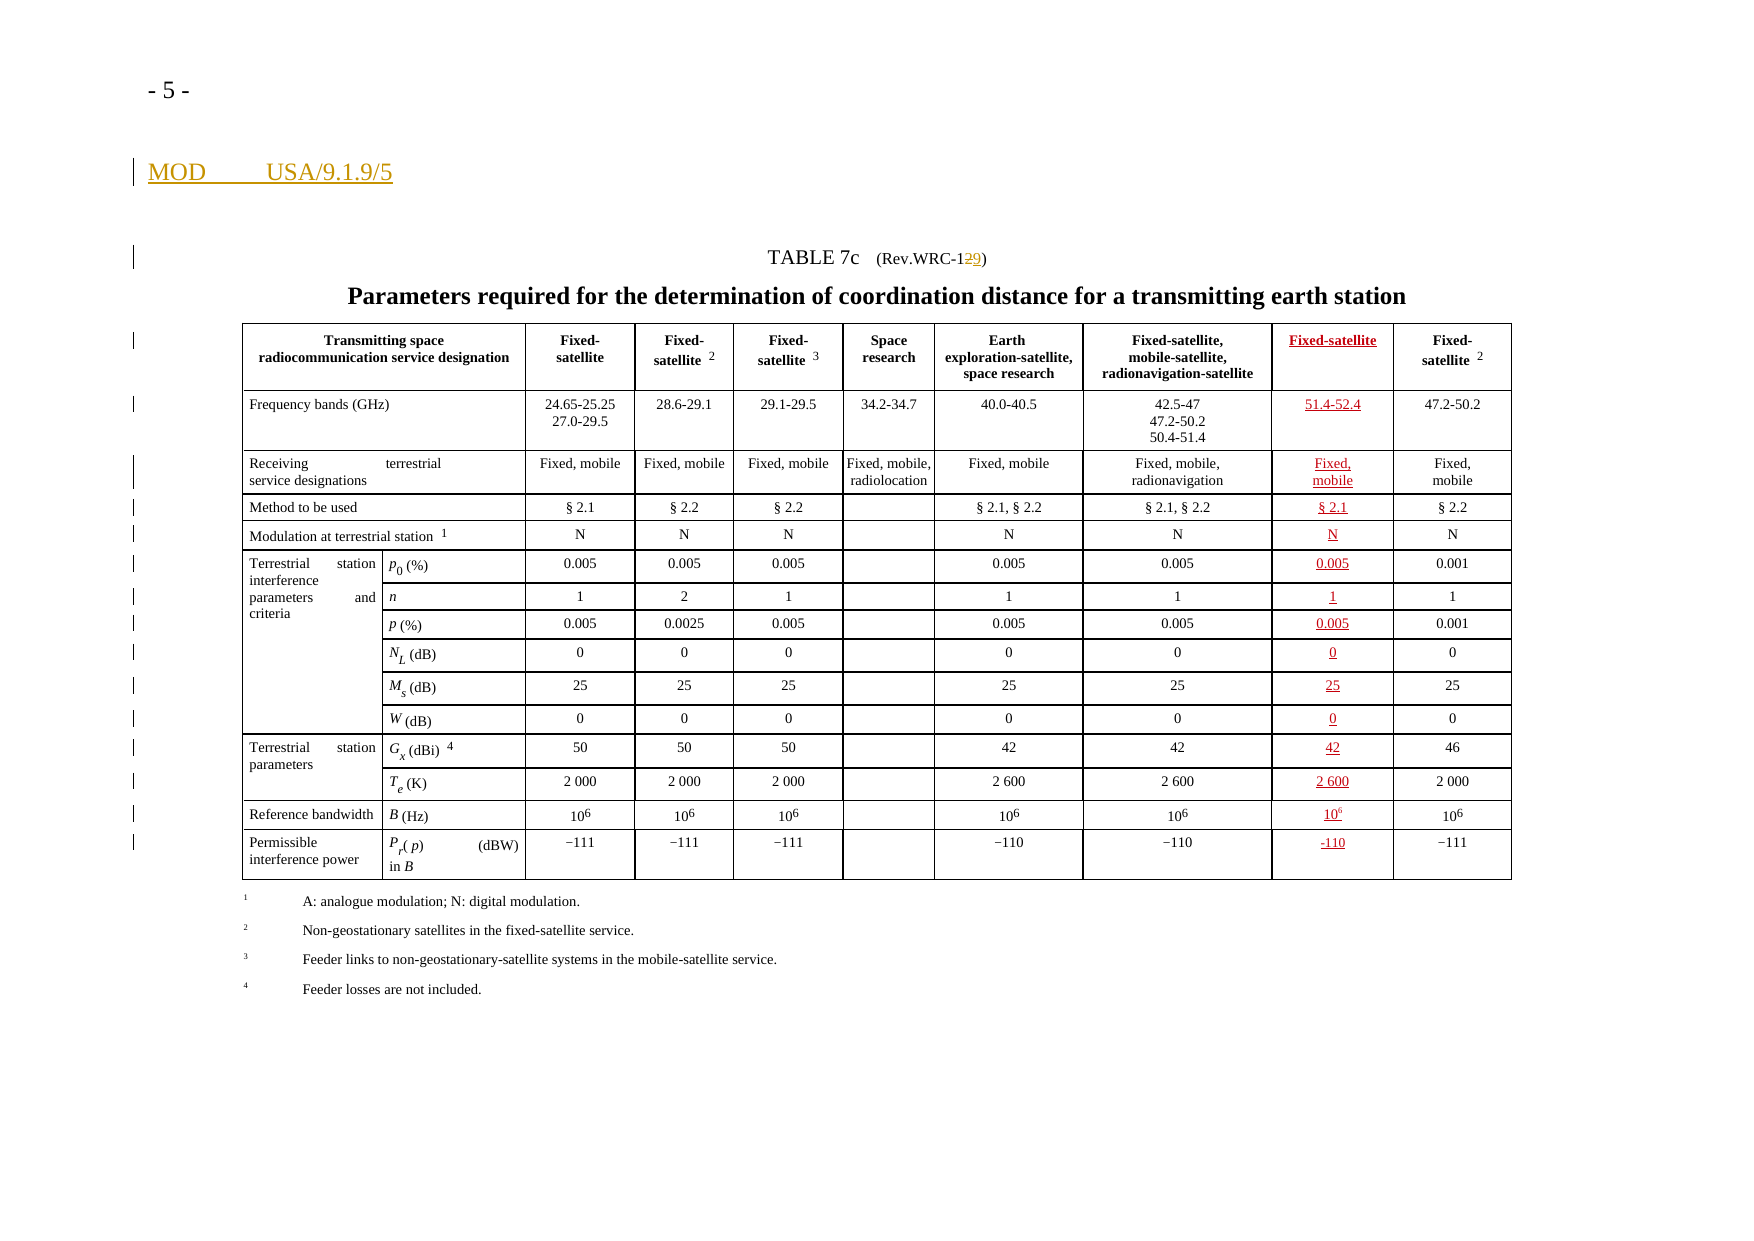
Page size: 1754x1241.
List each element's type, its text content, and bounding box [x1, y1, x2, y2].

table_cell Receiving terrestrial service designations [243, 451, 525, 493]
table_cell 1 A: analogue modulation; N: digital modulation. 2 Non-geostationary satellites in the fixed-satellite service. 3 Feeder links to non-geostationary-satellite systems in the mobile-satellite service. 4 Feeder losses are not included. [243, 880, 1506, 1001]
table_cell −110 [1084, 830, 1271, 878]
table_cell −110 [935, 830, 1082, 878]
table_cell W (dB) [383, 706, 525, 733]
table_cell 24.65-25.25 27.0-29.5 [526, 391, 634, 450]
table_cell −111 [526, 830, 634, 878]
table_cell 106 [635, 801, 733, 829]
table_cell [1273, 521, 1393, 549]
table_cell N [636, 521, 733, 549]
table_cell [844, 551, 934, 582]
table_cell 106 [734, 801, 843, 829]
table_header Transmitting space radiocommunication service designation [243, 324, 525, 390]
table_cell 0.005 [734, 551, 842, 582]
table_header Fixed- satellite [526, 324, 634, 390]
table_cell n [383, 584, 525, 609]
table_cell N [1084, 521, 1271, 549]
table_cell Fixed, mobile [1394, 451, 1511, 493]
table_cell [844, 706, 934, 733]
table_cell § 2.2 [734, 495, 842, 520]
table_cell Fixed, mobile, radionavigation [1084, 451, 1271, 493]
table_cell [1273, 735, 1393, 767]
table_cell Terrestrial station interference parameters and criteria [243, 551, 382, 733]
table_cell 50 [526, 735, 634, 767]
table_cell N [935, 521, 1082, 549]
table_cell 0 [636, 706, 733, 733]
table_cell Fixed, mobile [734, 451, 842, 493]
table_header Fixed- satellite 3 [734, 324, 842, 390]
table_cell [1273, 640, 1393, 671]
table_cell 0 [1394, 640, 1511, 671]
table_cell Fixed, mobile, radiolocation [844, 451, 934, 493]
table_cell 1 [935, 584, 1082, 609]
table_cell Permissible interference power [243, 830, 382, 878]
table_cell Pr( p) (dBW) in B [383, 830, 525, 878]
table_cell Reference bandwidth [243, 801, 382, 829]
table_cell 42 [1084, 735, 1271, 767]
table_cell Gx (dBi) 4 [383, 735, 525, 767]
table_cell [844, 521, 934, 549]
table_cell 25 [734, 673, 842, 704]
table_cell 106 [526, 801, 634, 829]
table_cell 106 [1084, 801, 1271, 829]
table_header Fixed- satellite 2 [1394, 324, 1511, 390]
table_cell 2 [636, 584, 733, 609]
table_cell 29.1-29.5 [734, 391, 843, 450]
table_cell 106 [935, 801, 1083, 829]
table_cell 0 [1084, 640, 1271, 671]
table_cell [844, 673, 934, 704]
table_cell 0 [636, 640, 733, 671]
table_cell [844, 830, 934, 878]
table_cell [1273, 830, 1393, 878]
table_cell 50 [636, 735, 733, 767]
table_cell 0.005 [734, 611, 842, 638]
table_cell 42.5-47 47.2-50.2 50.4-51.4 [1084, 391, 1271, 450]
table_header [1273, 324, 1393, 390]
table_cell B (Hz) [383, 801, 525, 829]
table_cell 25 [1084, 673, 1271, 704]
table_cell 0.005 [1084, 551, 1271, 582]
table_cell −111 [734, 830, 842, 878]
table_cell 0.005 [935, 551, 1082, 582]
table_cell 40.0-40.5 [935, 391, 1083, 450]
table_cell 28.6-29.1 [635, 391, 733, 450]
table_cell 1 [526, 584, 634, 609]
table_cell 46 [1394, 735, 1511, 767]
table_cell 0.005 [636, 551, 733, 582]
table_cell [844, 769, 934, 800]
table_header Space research [844, 324, 934, 390]
table_cell 2 000 [1394, 769, 1511, 800]
table_cell [844, 584, 934, 609]
table_cell 25 [1394, 673, 1511, 704]
table_cell [1272, 801, 1393, 829]
table_cell NL (dB) [383, 640, 525, 671]
table_cell 0.001 [1394, 551, 1511, 582]
table_cell p0 (%) [383, 551, 525, 582]
table_cell 0 [1084, 706, 1271, 733]
table_cell 1 [1084, 584, 1271, 609]
table_cell 0 [734, 706, 842, 733]
table_cell [844, 495, 934, 520]
table_cell 0.005 [935, 611, 1082, 638]
table_header Fixed- satellite 2 [636, 324, 733, 390]
table_cell 0 [935, 640, 1082, 671]
table_cell 0.005 [526, 551, 634, 582]
table_cell 1 [734, 584, 842, 609]
table_cell 2 600 [1084, 769, 1271, 800]
table_cell [844, 640, 934, 671]
table_header Fixed-satellite, mobile-satellite, radionavigation-satellite [1084, 324, 1271, 390]
table_cell [1272, 391, 1393, 450]
text TABLE 7c (Rev.WRC-1) [148, 244, 1606, 269]
table_cell 106 [1394, 801, 1511, 829]
table_cell [1273, 551, 1393, 582]
table_cell [1273, 769, 1393, 800]
table_cell 25 [526, 673, 634, 704]
table_cell 0 [1394, 706, 1511, 733]
table_cell [844, 611, 934, 638]
table_cell N [1394, 521, 1511, 549]
table_cell 2 000 [526, 769, 634, 800]
table_cell 0.005 [1084, 611, 1271, 638]
table_cell 0.005 [526, 611, 634, 638]
table_cell Method to be used [243, 495, 525, 520]
table_cell § 2.2 [636, 495, 733, 520]
table_cell § 2.2 [1394, 495, 1511, 520]
table_header Earth exploration-satellite, space research [935, 324, 1082, 390]
table_cell [1273, 706, 1393, 733]
table_cell [844, 735, 934, 767]
table_cell Te (K) [383, 769, 525, 800]
table_cell 25 [935, 673, 1082, 704]
table_cell Modulation at terrestrial station 1 [243, 521, 525, 549]
table_cell § 2.1 [526, 495, 634, 520]
table_cell 1 [1394, 584, 1511, 609]
table_cell 50 [734, 735, 842, 767]
table_cell 0 [935, 706, 1082, 733]
table_cell § 2.1, § 2.2 [935, 495, 1082, 520]
table_cell Fixed, mobile [526, 451, 634, 493]
table_cell [1273, 495, 1393, 520]
table_cell 0.001 [1394, 611, 1511, 638]
table_cell 0 [526, 706, 634, 733]
table_cell 0.0025 [636, 611, 733, 638]
table_cell 2 000 [636, 769, 733, 800]
table_cell [1273, 584, 1393, 609]
title Parameters required for the determination of coordination distance for a transmitting earth station [148, 281, 1606, 310]
table_cell −111 [636, 830, 733, 878]
table_cell [1273, 611, 1393, 638]
table_cell p (%) [383, 611, 525, 638]
table_cell −111 [1394, 830, 1511, 878]
table_cell [844, 801, 934, 829]
table_cell 0 [734, 640, 842, 671]
table_cell 34.2-34.7 [844, 391, 934, 450]
table_cell [1273, 673, 1393, 704]
table_cell N [526, 521, 634, 549]
table_cell Terrestrial station parameters [243, 735, 382, 800]
table_cell 2 600 [935, 769, 1082, 800]
table_cell Fixed, mobile [935, 451, 1082, 493]
table_cell N [734, 521, 842, 549]
table_cell 2 000 [734, 769, 842, 800]
table_cell 0 [526, 640, 634, 671]
table_cell Ms (dB) [383, 673, 525, 704]
table_cell 47.2-50.2 [1394, 391, 1511, 450]
table_cell [1273, 451, 1393, 493]
table_cell Fixed, mobile [636, 451, 733, 493]
table_cell § 2.1, § 2.2 [1084, 495, 1271, 520]
table_cell Frequency bands (GHz) [243, 391, 525, 450]
table_cell 42 [935, 735, 1082, 767]
table_cell 25 [636, 673, 733, 704]
